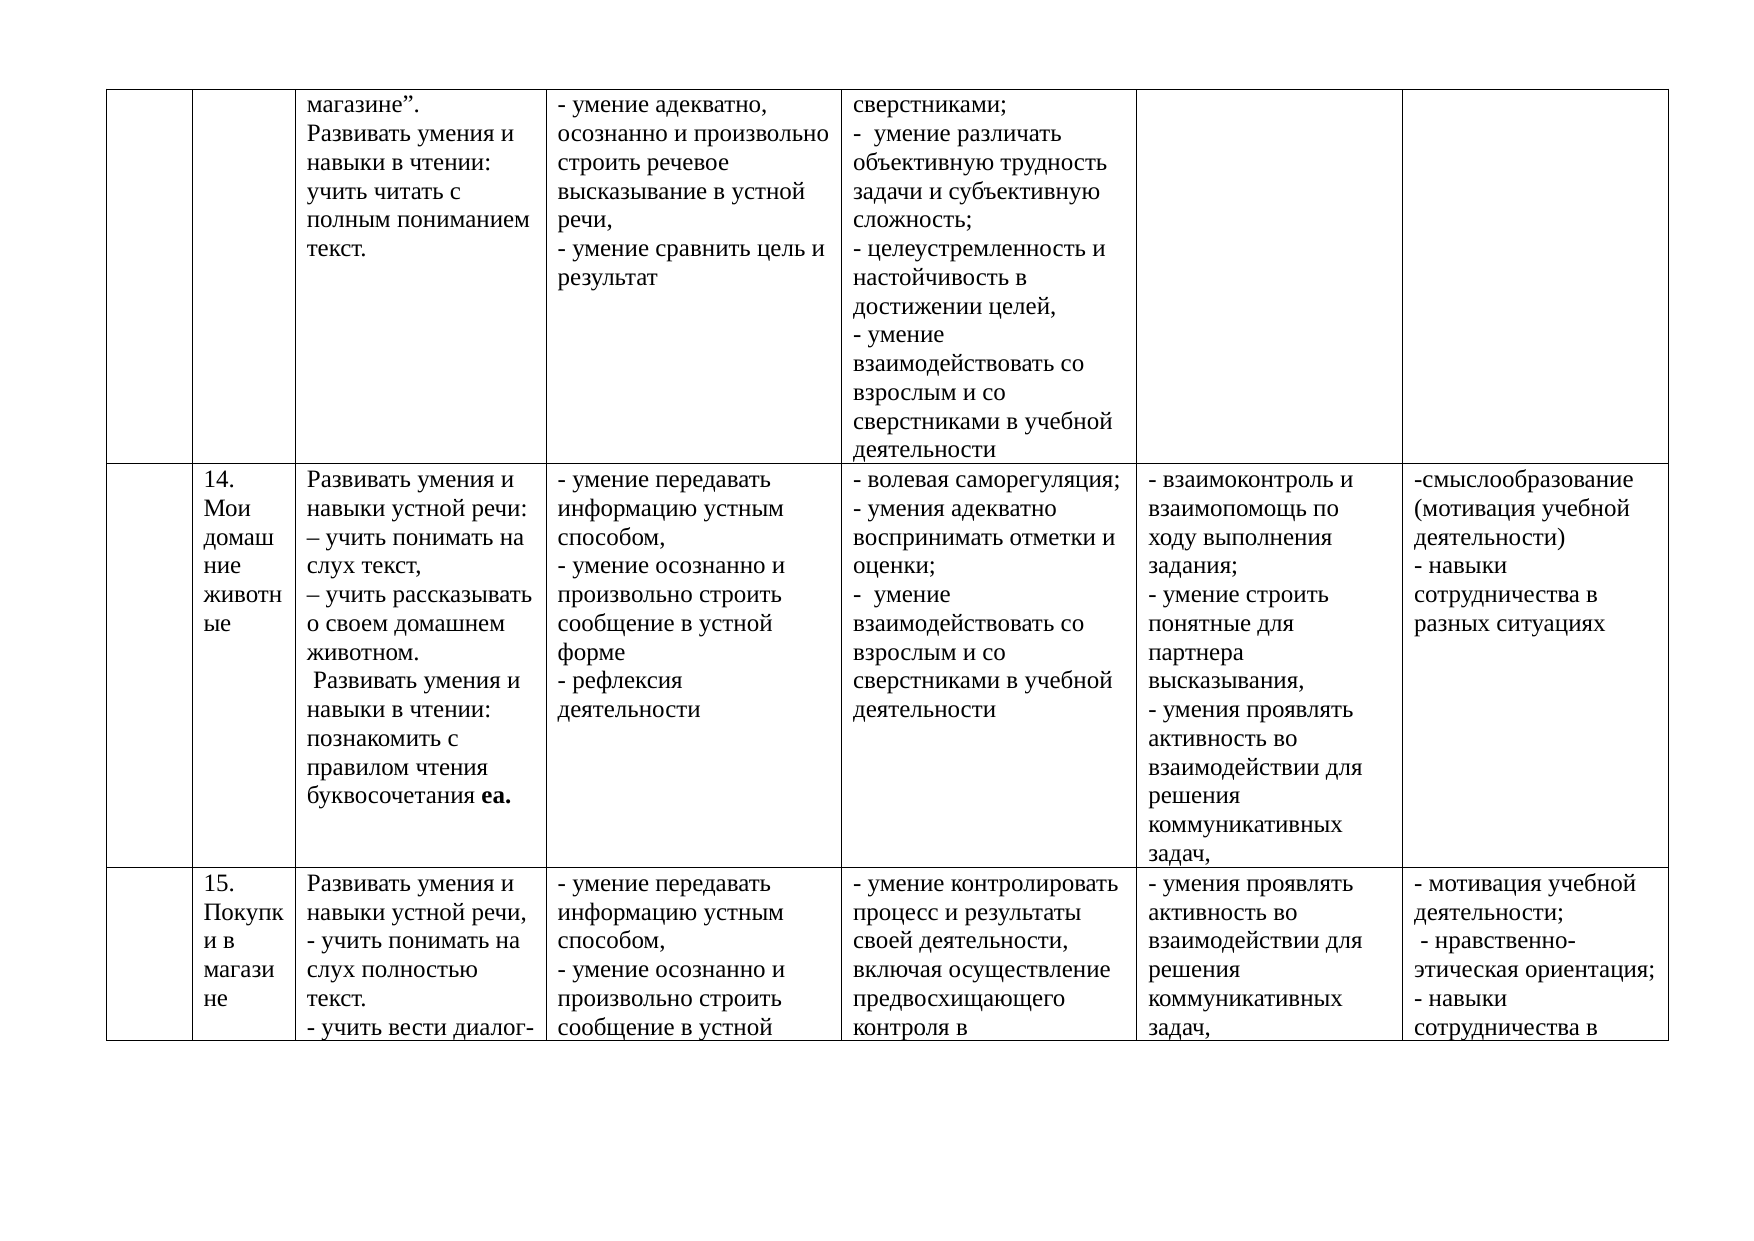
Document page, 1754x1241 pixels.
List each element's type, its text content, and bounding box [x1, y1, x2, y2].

table_cell [107, 464, 192, 867]
table_cell Развивать умения и навыки устной речи: – учить понимать на слух текст, – учить рассказывать о своем домашнем животном. Развивать умения и навыки в чтении: познакомить с правилом чтения буквосочетания еа. [296, 464, 546, 867]
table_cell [1403, 868, 1668, 1040]
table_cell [1137, 90, 1402, 463]
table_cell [842, 868, 1136, 1040]
table_cell 14. Мои домашние животные [193, 464, 295, 867]
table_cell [1403, 90, 1668, 463]
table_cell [547, 868, 841, 1040]
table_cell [296, 868, 546, 1040]
table_cell - взаимоконтроль и взаимопомощь по ходу выполнения задания; - умение строить понятные для партнера высказывания, - умения проявлять активность во взаимодействии для решения коммуникативных задач, [1137, 464, 1402, 867]
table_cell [193, 868, 295, 1040]
table_cell - волевая саморегуляция; - умения адекватно воспринимать отметки и оценки; - умение взаимодействовать со взрослым и со сверстниками в учебной деятельности [842, 464, 1136, 867]
table_cell [107, 868, 192, 1040]
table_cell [1137, 868, 1402, 1040]
table_cell [107, 90, 192, 463]
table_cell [842, 90, 1136, 463]
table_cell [193, 90, 295, 463]
table_cell - умение передавать информацию устным способом, - умение осознанно и произвольно строить сообщение в устной форме - рефлексия деятельности [547, 464, 841, 867]
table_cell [296, 90, 546, 463]
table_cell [547, 90, 841, 463]
table_cell -смыслообразование (мотивация учебной деятельности) - навыки сотрудничества в разных ситуациях [1403, 464, 1668, 867]
